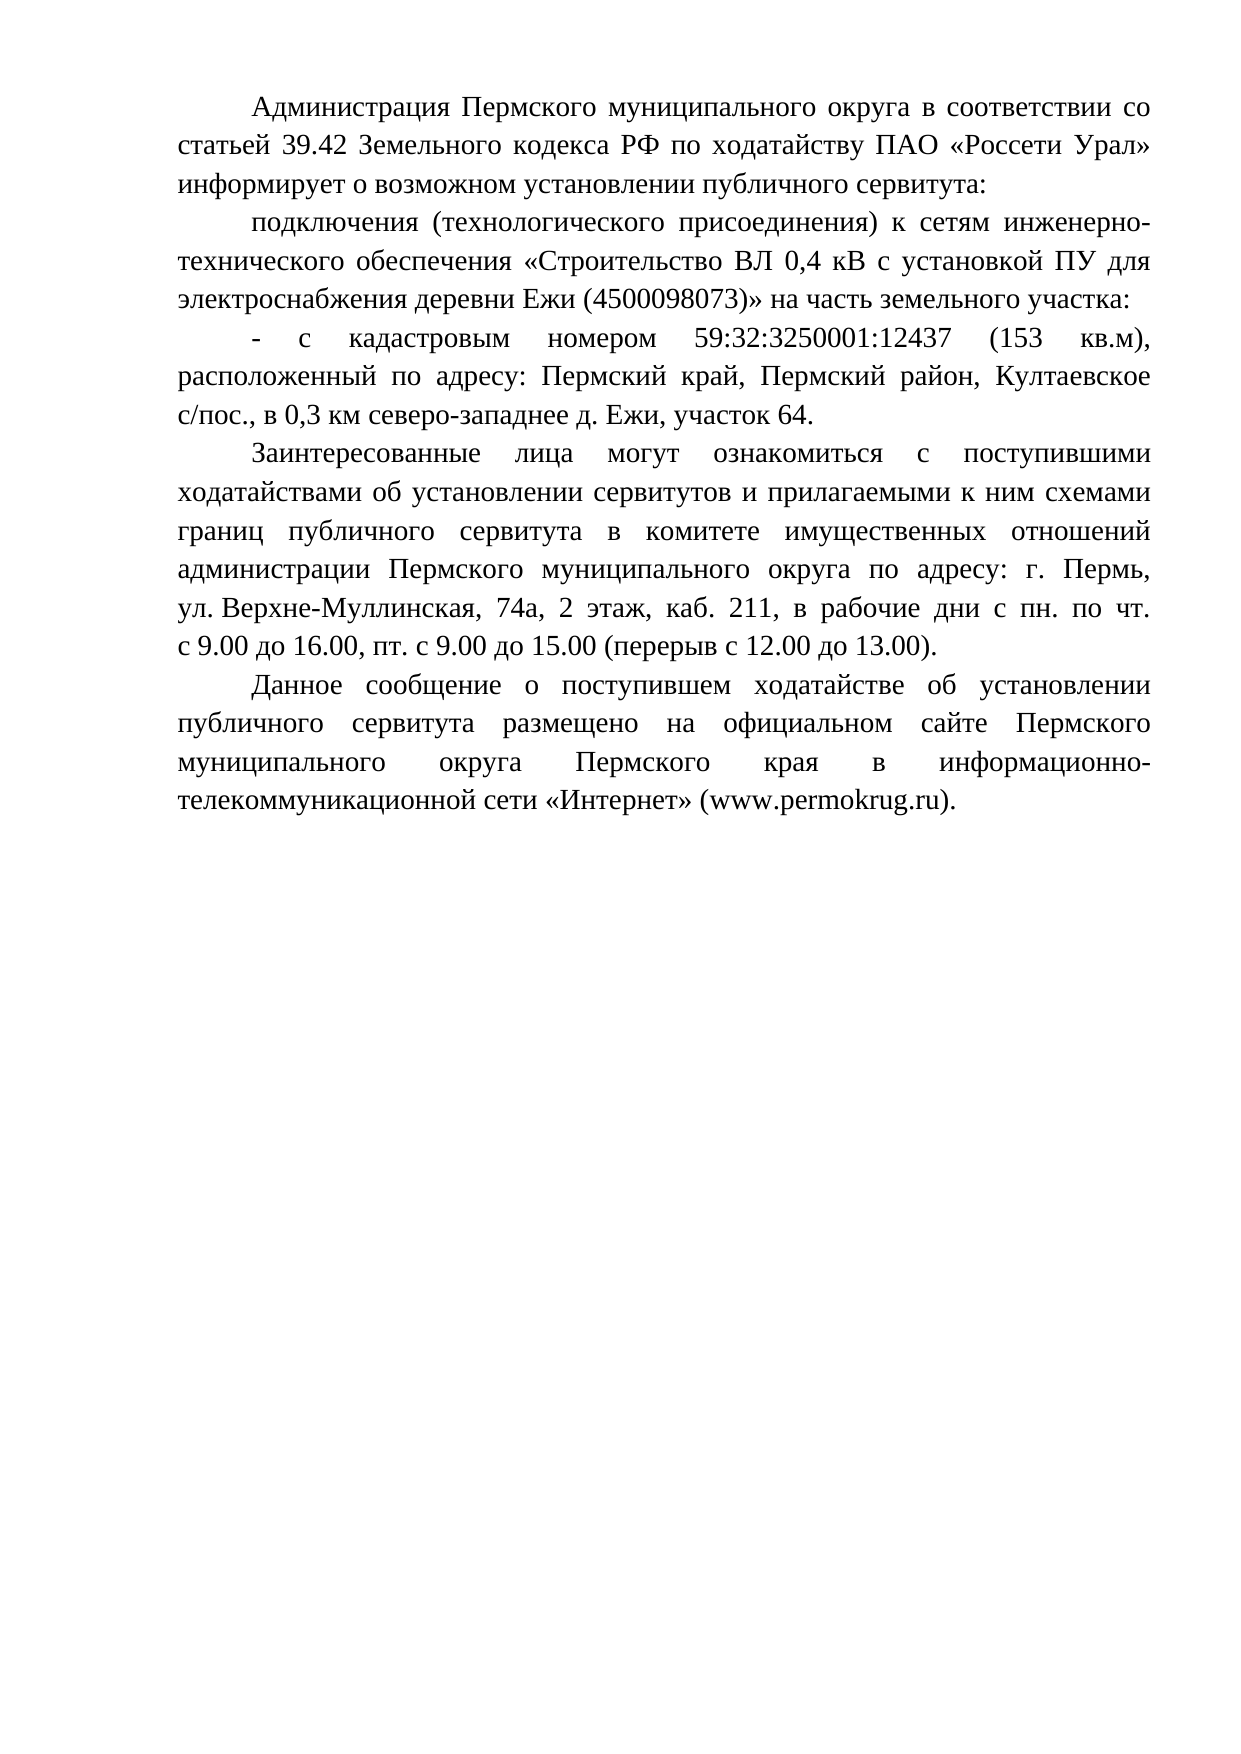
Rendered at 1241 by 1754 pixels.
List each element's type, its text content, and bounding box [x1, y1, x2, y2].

text Данное сообщение о поступившем ходатайстве об установлении публичного сервитута размещено на официальном сайте Пермского муниципального округа Пермского края в информационно-телекоммуникационной сети «Интернет» (www.permokrug.ru). [177, 667, 1152, 816]
text Администрация Пермского муниципального округа в соответствии со статьей 39.42 Земельного кодекса РФ по ходатайству ПАО «Россети Урал» информирует о возможном установлении публичного сервитута: [177, 89, 1152, 199]
list подключения (технологического присоединения) к сетям инженерно-технического обеспечения «Строительство ВЛ 0,4 кВ с установкой ПУ для электроснабжения деревни Ежи (4500098073)» на часть земельного участка: [177, 204, 1152, 315]
list Заинтересованные лица могут ознакомиться с поступившими ходатайствами об установлении сервитутов и прилагаемыми к ним схемами границ публичного сервитута в комитете имущественных отношений администрации Пермского муниципального округа по адресу: г. Пермь, ул. Верхне-Муллинская, 74а, 2 этаж, каб. 211, в рабочие дни с пн. по чт. с 9.00 до 16.00, пт. с 9.00 до 15.00 (перерыв с 12.00 до 13.00). [177, 436, 1152, 662]
list - с кадастровым номером 59:32:3250001:12437 (153 кв.м), расположенный по адресу: Пермский край, Пермский район, Култаевское с/пос., в 0,3 км северо-западнее д. Ежи, участок 64. [177, 320, 1152, 431]
